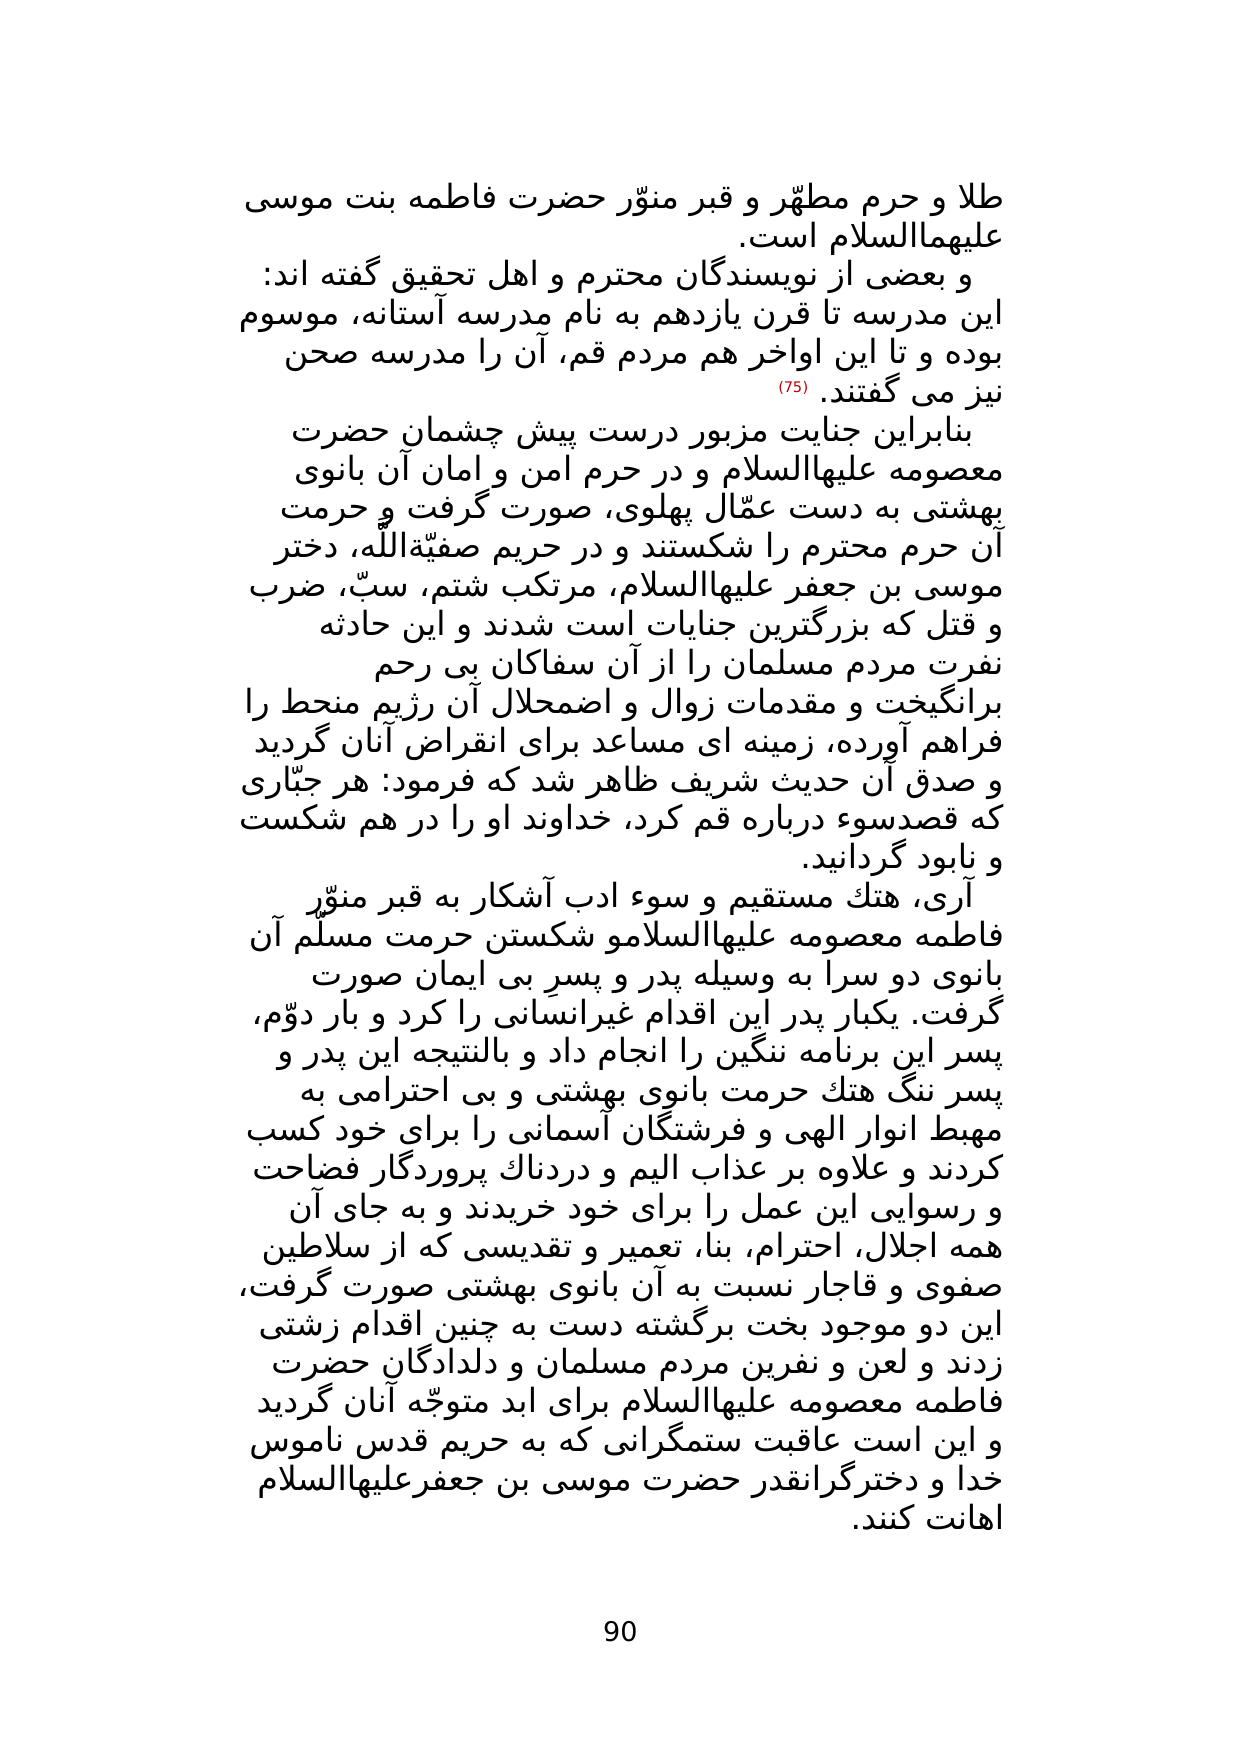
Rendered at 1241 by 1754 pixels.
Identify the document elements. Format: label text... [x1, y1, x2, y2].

text آرى، هتك مستقيم و سوء ادب آشكار به قبر منوّر فاطمه معصومه عليها‌السلامو شكستن حرمت مسلّم آن بانوى دو سرا به وسيله پدر و پسرِ بى ايمان صورت گرفت. يكبار پدر اين اقدام غيرانسانى را كرد و بار دوّم، پسر اين برنامه ننگين را انجام داد و بالنتيجه اين پدر و پسر ننگ هتك حرمت بانوى بهشتى و بى احترامى به مهبط انوار الهى و فرشتگان آسمانى را براى خود كسب كردند و علاوه بر عذاب اليم و دردناك پروردگار فضاحت و رسوايى اين عمل را براى خود خريدند و به جاى آن همه اجلال، احترام، بنا، تعمير و تقديسى كه از سلاطين صفوى و قاجار نسبت به آن بانوى بهشتى صورت گرفت، اين دو موجود بخت برگشته دست به چنين اقدام زشتى زدند و لعن و نفرين مردم مسلمان و دلدادگان حضرت فاطمه معصومه عليها‌السلام براى ابد متوجّه آنان گرديد و اين است عاقبت ستمگرانى كه به حريم قدس ناموس خدا و دخترگرانقدر حضرت موسى بن جعفرعليها‌السلام اهانت كنند. [236, 877, 1004, 1537]
text و بعضى از نويسندگان محترم و اهل تحقيق گفته اند: اين مدرسه تا قرن يازدهم به نام مدرسه آستانه، موسوم بوده و تا اين اواخر هم مردم قم، آن را مدرسه صحن نيز مى گفتند. (75) [236, 255, 1004, 410]
text بنابراين جنايت مزبور درست پيش چشمان حضرت معصومه عليها‌السلام و در حرم امن و امان آن بانوى بهشتى به دست عمّال پهلوى، صورت گرفت و حرمت آن حرم محترم را شكستند و در حريم صفيّةاللَّه، دختر موسى بن جعفر عليها‌السلام، مرتكب شتم، سبّ، ضرب و قتل كه بزرگترين جنايات است شدند و اين حادثه نفرت مردم مسلمان را از آن سفاكان بى رحم برانگيخت و مقدمات زوال و اضمحلال آن رژيم منحط را فراهم آورده، زمينه اى مساعد براى انقراض آنان گرديد و صدق آن حديث شريف ظاهر شد كه فرمود: هر جبّارى كه قصدسوء درباره قم كرد، خداوند او را در هم شكست و نابود گردانيد. [236, 410, 1004, 877]
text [236, 177, 1004, 255]
